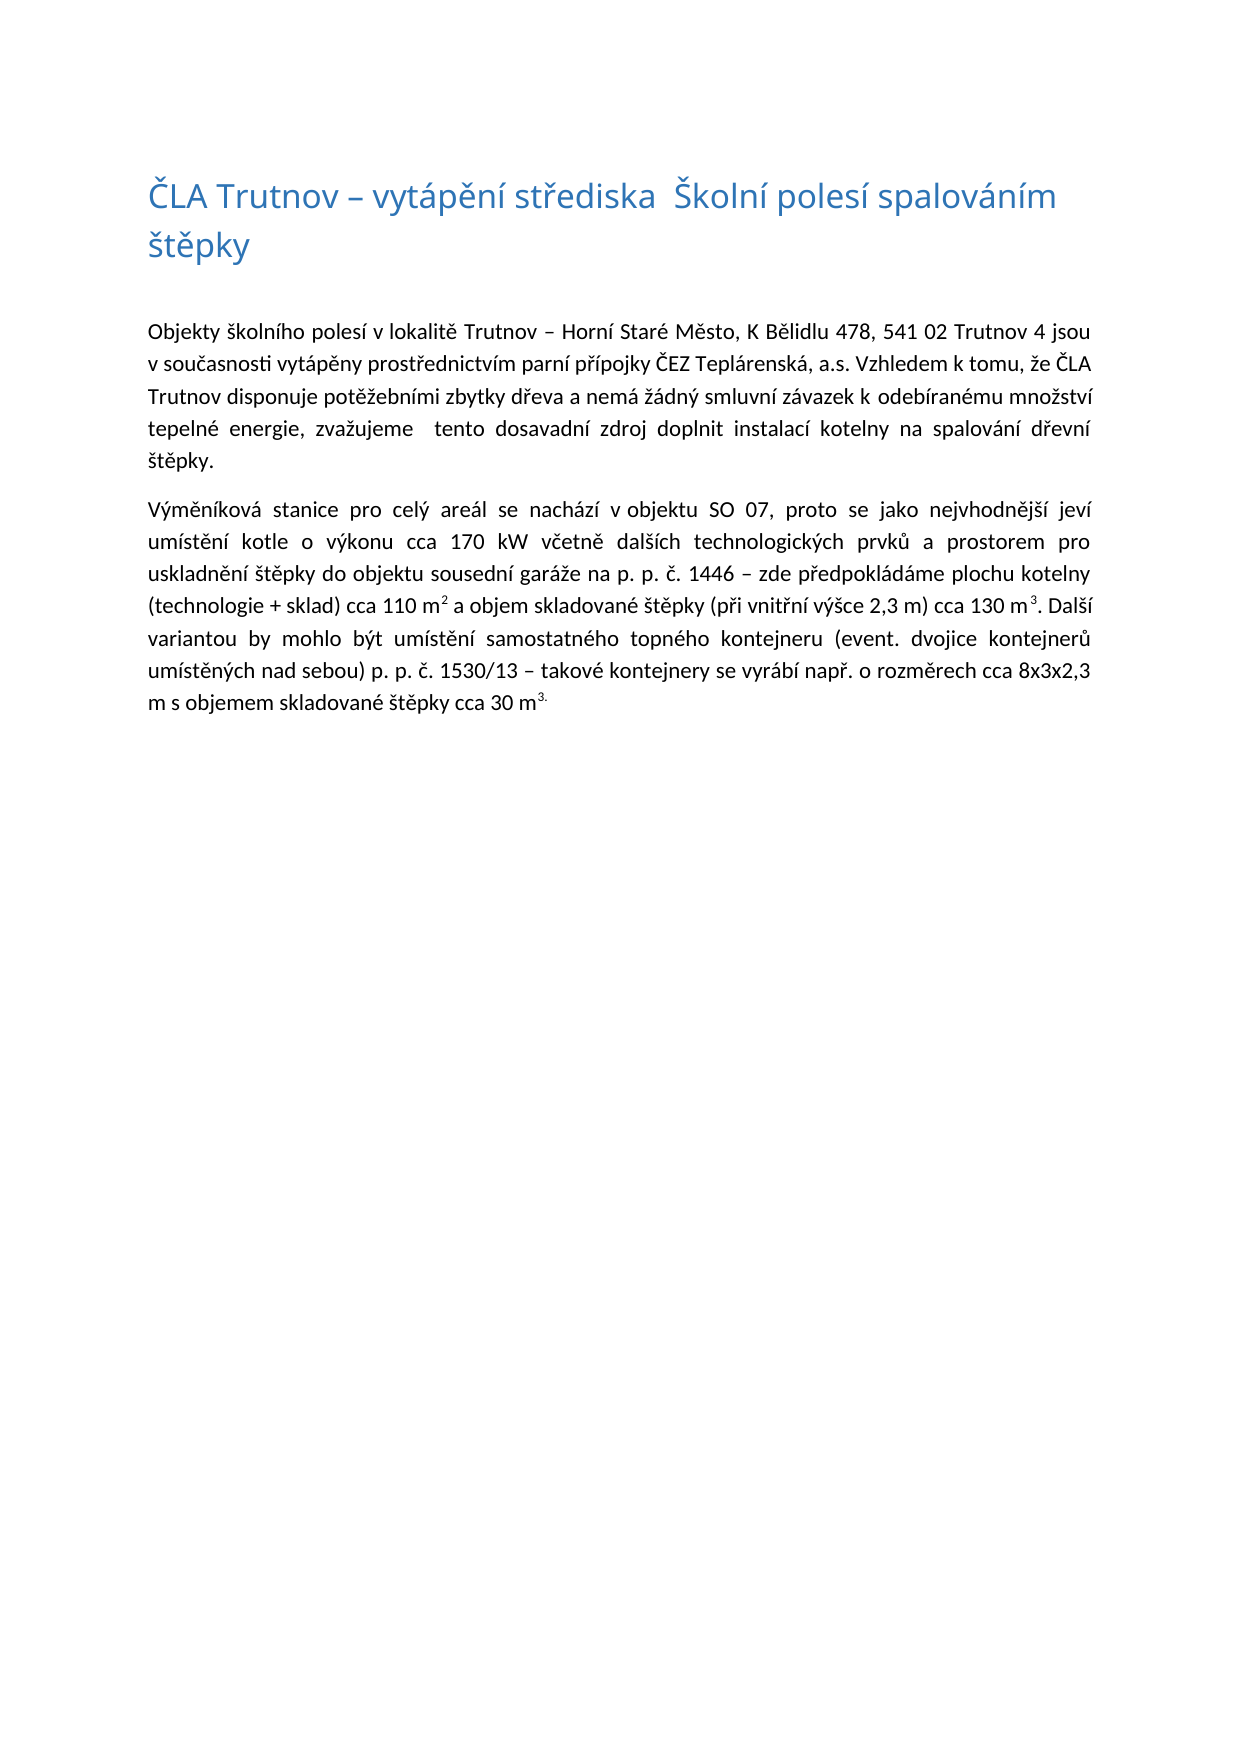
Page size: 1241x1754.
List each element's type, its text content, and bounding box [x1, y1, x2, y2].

text Výměníková stanice pro celý areál se nachází v objektu SO 07, proto se jako nejvhodnější jeví umístění kotle o výkonu cca 170 kW včetně dalších technologických prvků a prostorem pro uskladnění štěpky do objektu sousední garáže na p. p. č. 1446 – zde předpokládáme plochu kotelny (technologie + sklad) cca 110 m2 a objem skladované štěpky (při vnitřní výšce 2,3 m) cca 130 m3. Další variantou by mohlo být umístění samostatného topného kontejneru (event. dvojice kontejnerů umístěných nad sebou) p. p. č. 1530/13 – takové kontejnery se vyrábí např. o rozměrech cca 8x3x2,3 m s objemem skladované štěpky cca 30 m3. [148, 495, 1093, 716]
subtitle ČLA Trutnov – vytápění střediska Školní polesí spalováním štěpky [148, 173, 1093, 267]
text Objekty školního polesí v lokalitě Trutnov – Horní Staré Město, K Bělidlu 478, 541 02 Trutnov 4 jsou v současnosti vytápěny prostřednictvím parní přípojky ČEZ Teplárenská, a.s. Vzhledem k tomu, že ČLA Trutnov disponuje potěžebními zbytky dřeva a nemá žádný smluvní závazek k odebíranému množství tepelné energie, zvažujeme tento dosavadní zdroj doplnit instalací kotelny na spalování dřevní štěpky. [148, 317, 1093, 474]
